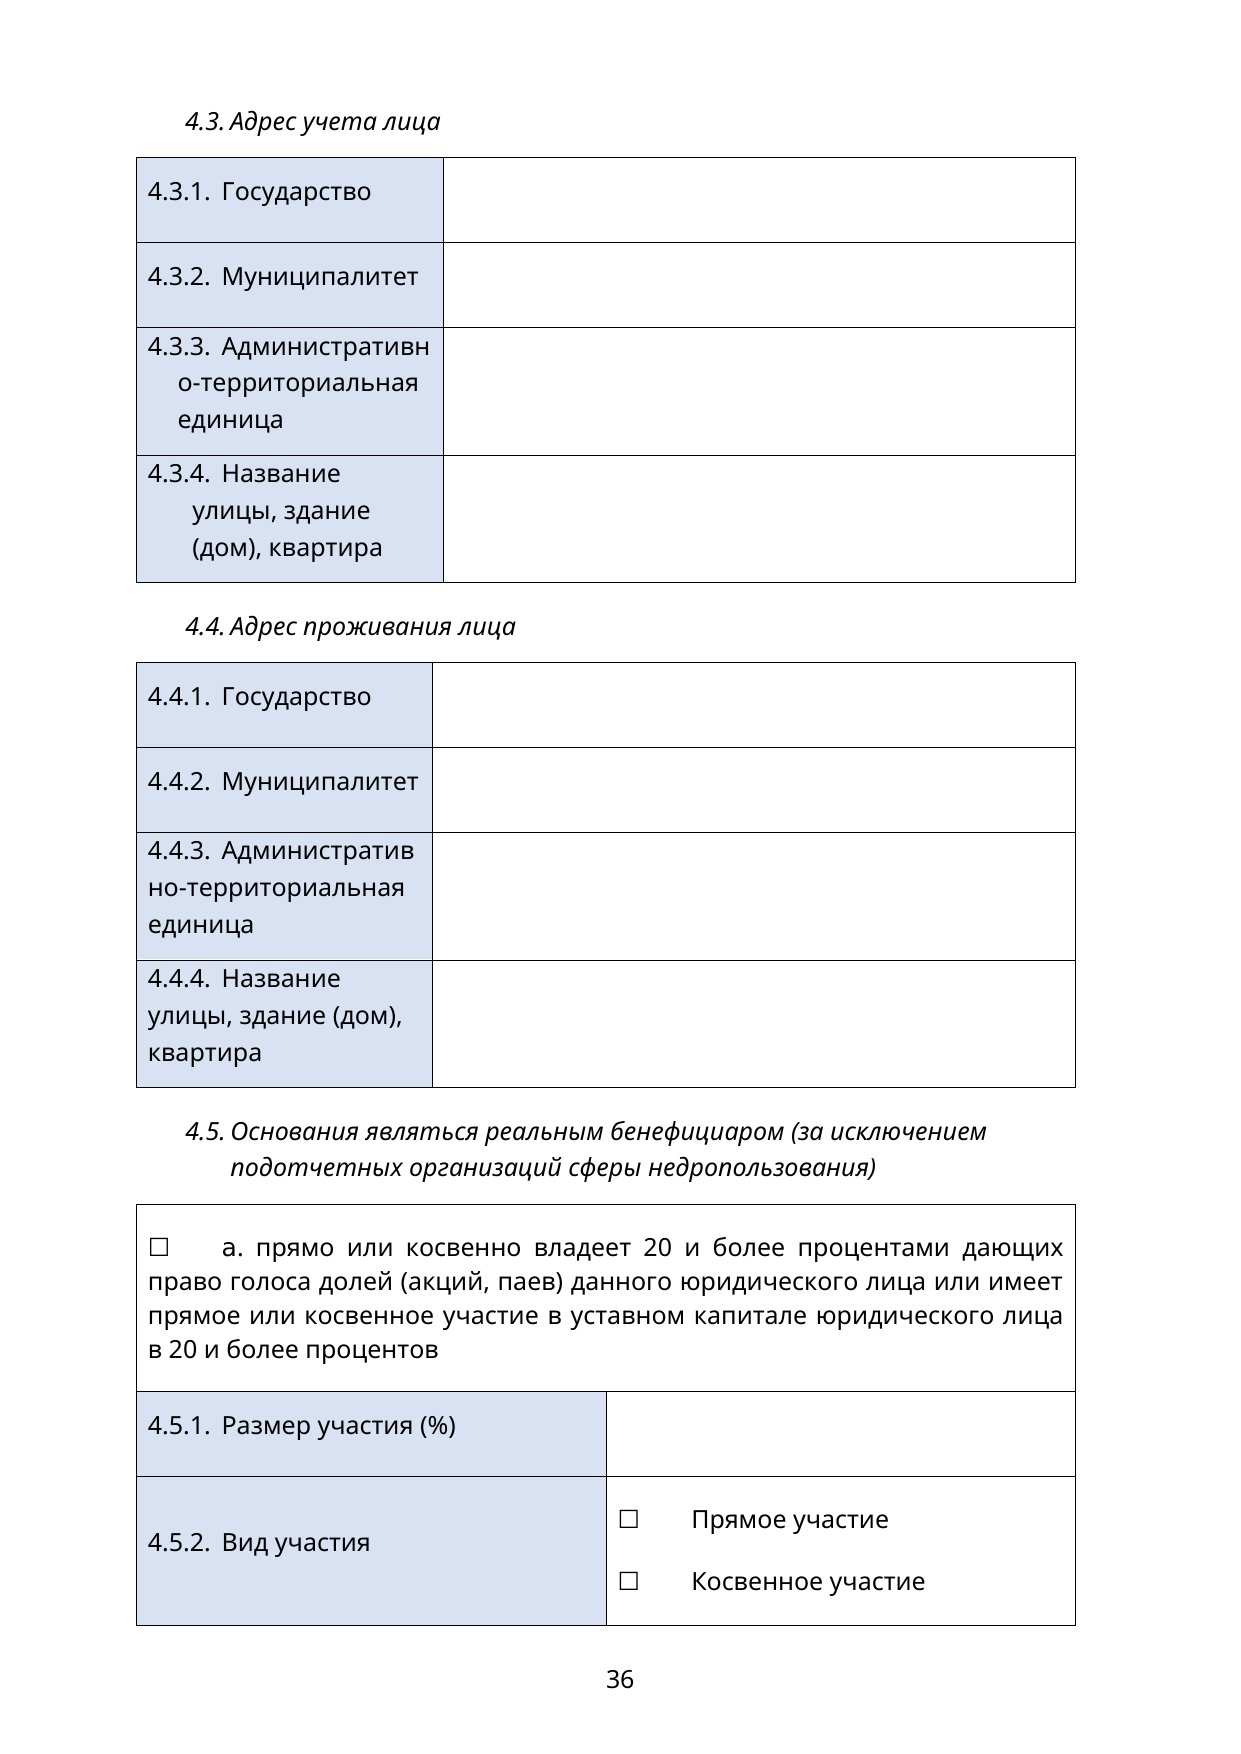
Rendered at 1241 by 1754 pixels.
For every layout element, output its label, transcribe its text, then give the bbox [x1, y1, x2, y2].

table_cell Размер участия (%) [137, 1392, 606, 1476]
table_cell Прямое участие Косвенное участие [607, 1477, 1075, 1625]
table_cell [433, 961, 1075, 1087]
table_cell [433, 833, 1075, 959]
table_cell Вид участия [137, 1477, 606, 1625]
table_cell Муниципалитет [137, 748, 432, 832]
table_cell [444, 243, 1075, 327]
table_cell Административно-территориальная единица [137, 328, 443, 455]
table_cell Административно-территориальная единица [137, 833, 432, 959]
table_cell [444, 456, 1075, 582]
table_header [433, 663, 1075, 747]
table_header [444, 158, 1075, 242]
table_header а. прямо или косвенно владеет 20 и более процентами дающих право голоса долей (акций, паев) данного юридического лица или имеет прямое или косвенное участие в уставном капитале юридического лица в 20 и более процентов [137, 1205, 1075, 1391]
table_header Государство [137, 663, 432, 747]
table_cell Муниципалитет [137, 243, 443, 327]
list Основания являться реальным бенефициаром (за исключением подотчетных организаций сферы недропользования) [185, 1113, 1092, 1184]
table_cell [607, 1392, 1075, 1476]
table_cell [433, 748, 1075, 832]
table_cell [444, 328, 1075, 455]
list Адрес проживания лица [185, 608, 1092, 642]
table_cell Название улицы, здание (дом), квартира [137, 961, 432, 1087]
table_cell Название улицы, здание (дом), квартира [137, 456, 443, 582]
table_header Государство [137, 158, 443, 242]
list Адрес учета лица [185, 103, 1092, 137]
